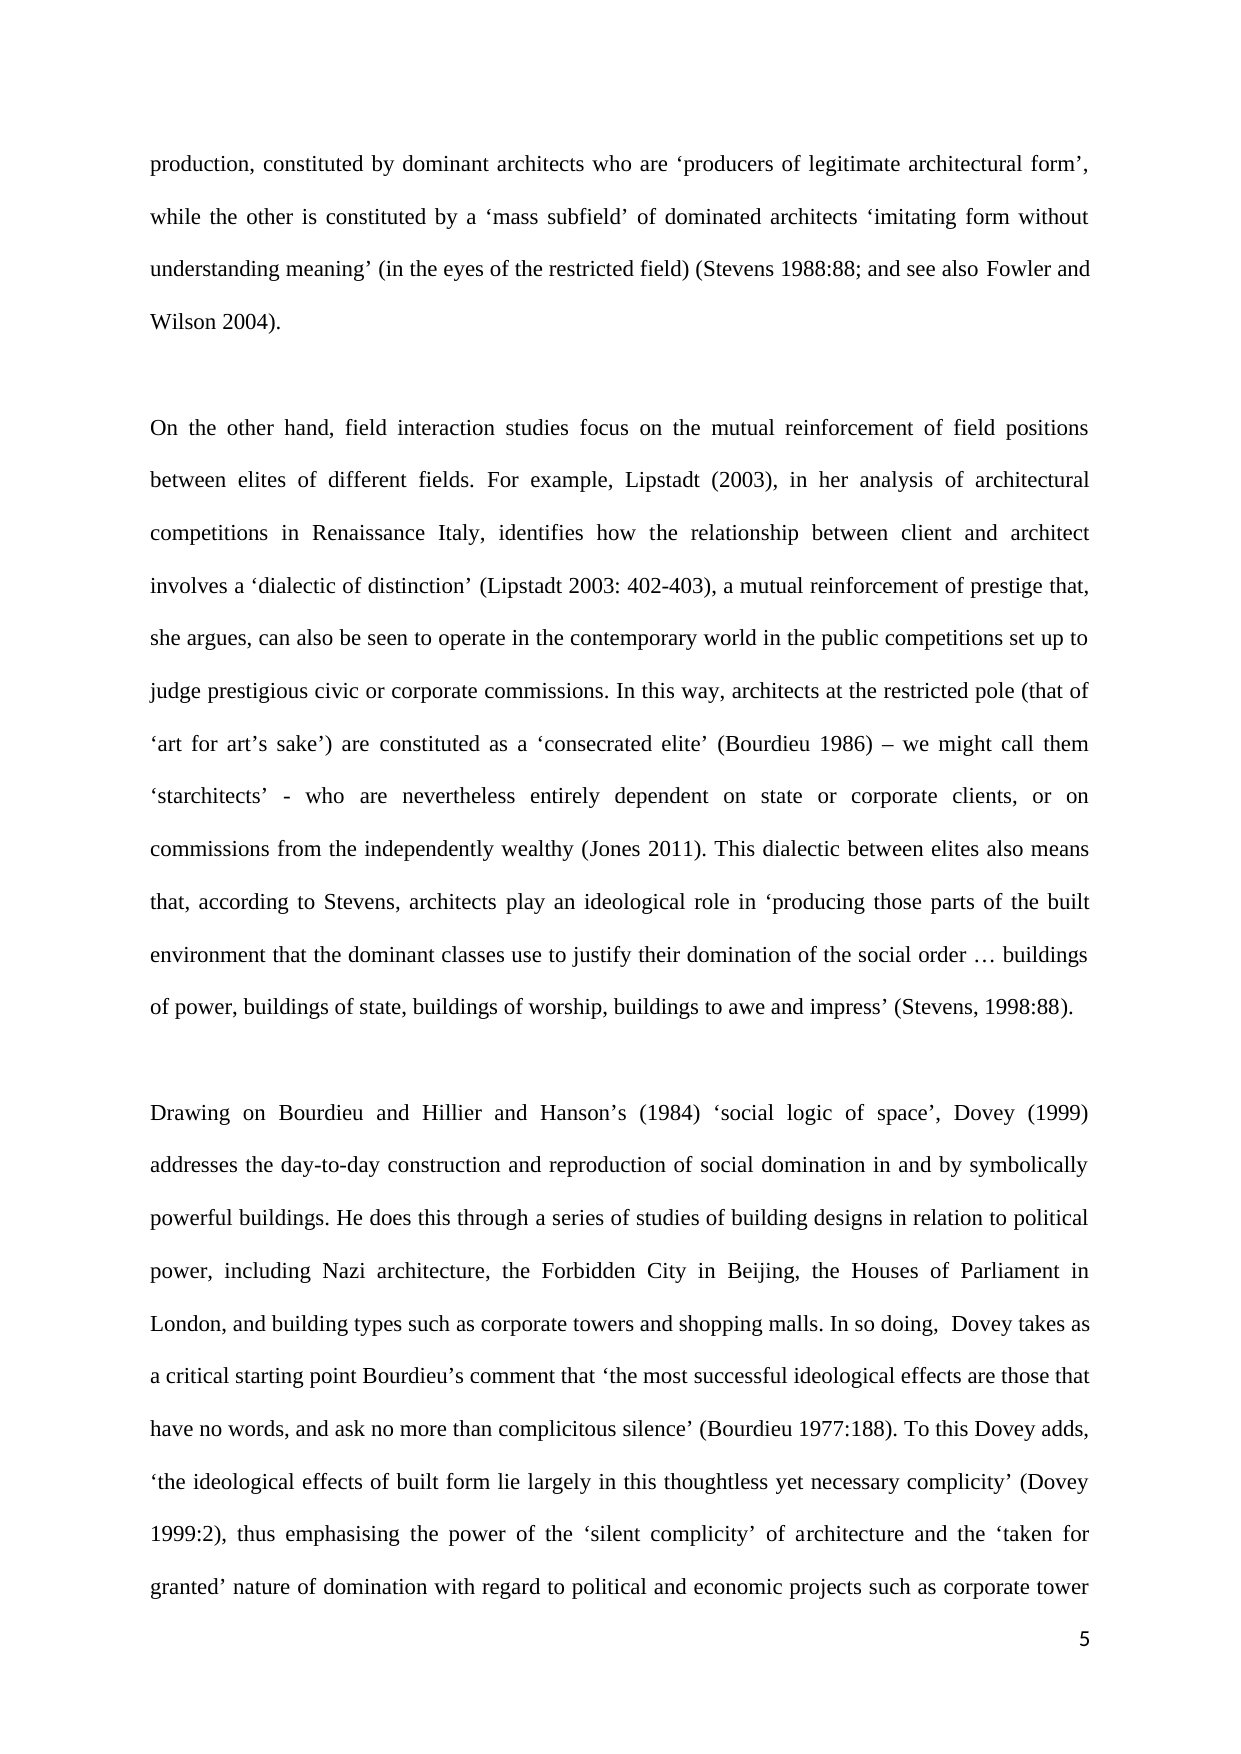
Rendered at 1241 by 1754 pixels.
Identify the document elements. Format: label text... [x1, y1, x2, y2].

text On the other hand, field interaction studies focus on the mutual reinforcement of field positions between elites of different fields. For example, Lipstadt (2003), in her analysis of architectural competitions in Renaissance Italy, identifies how the relationship between client and architect involves a ‘dialectic of distinction’ (Lipstadt 2003: 402-403), a mutual reinforcement of prestige that, she argues, can also be seen to operate in the contemporary world in the public competitions set up to judge prestigious civic or corporate commissions. In this way, architects at the restricted pole (that of ‘art for art’s sake’) are constituted as a ‘consecrated elite’ (Bourdieu 1986) – we might call them ‘starchitects’ - who are nevertheless entirely dependent on state or corporate clients, or on commissions from the independently wealthy (Jones 2011). This dialectic between elites also means that, according to Stevens, architects play an ideological role in ‘producing those parts of the built environment that the dominant classes use to justify their domination of the social order … buildings of power, buildings of state, buildings of worship, buildings to awe and impress’ (Stevens, 1998:88). [150, 413, 1090, 1020]
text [150, 1099, 1090, 1599]
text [150, 150, 1090, 334]
